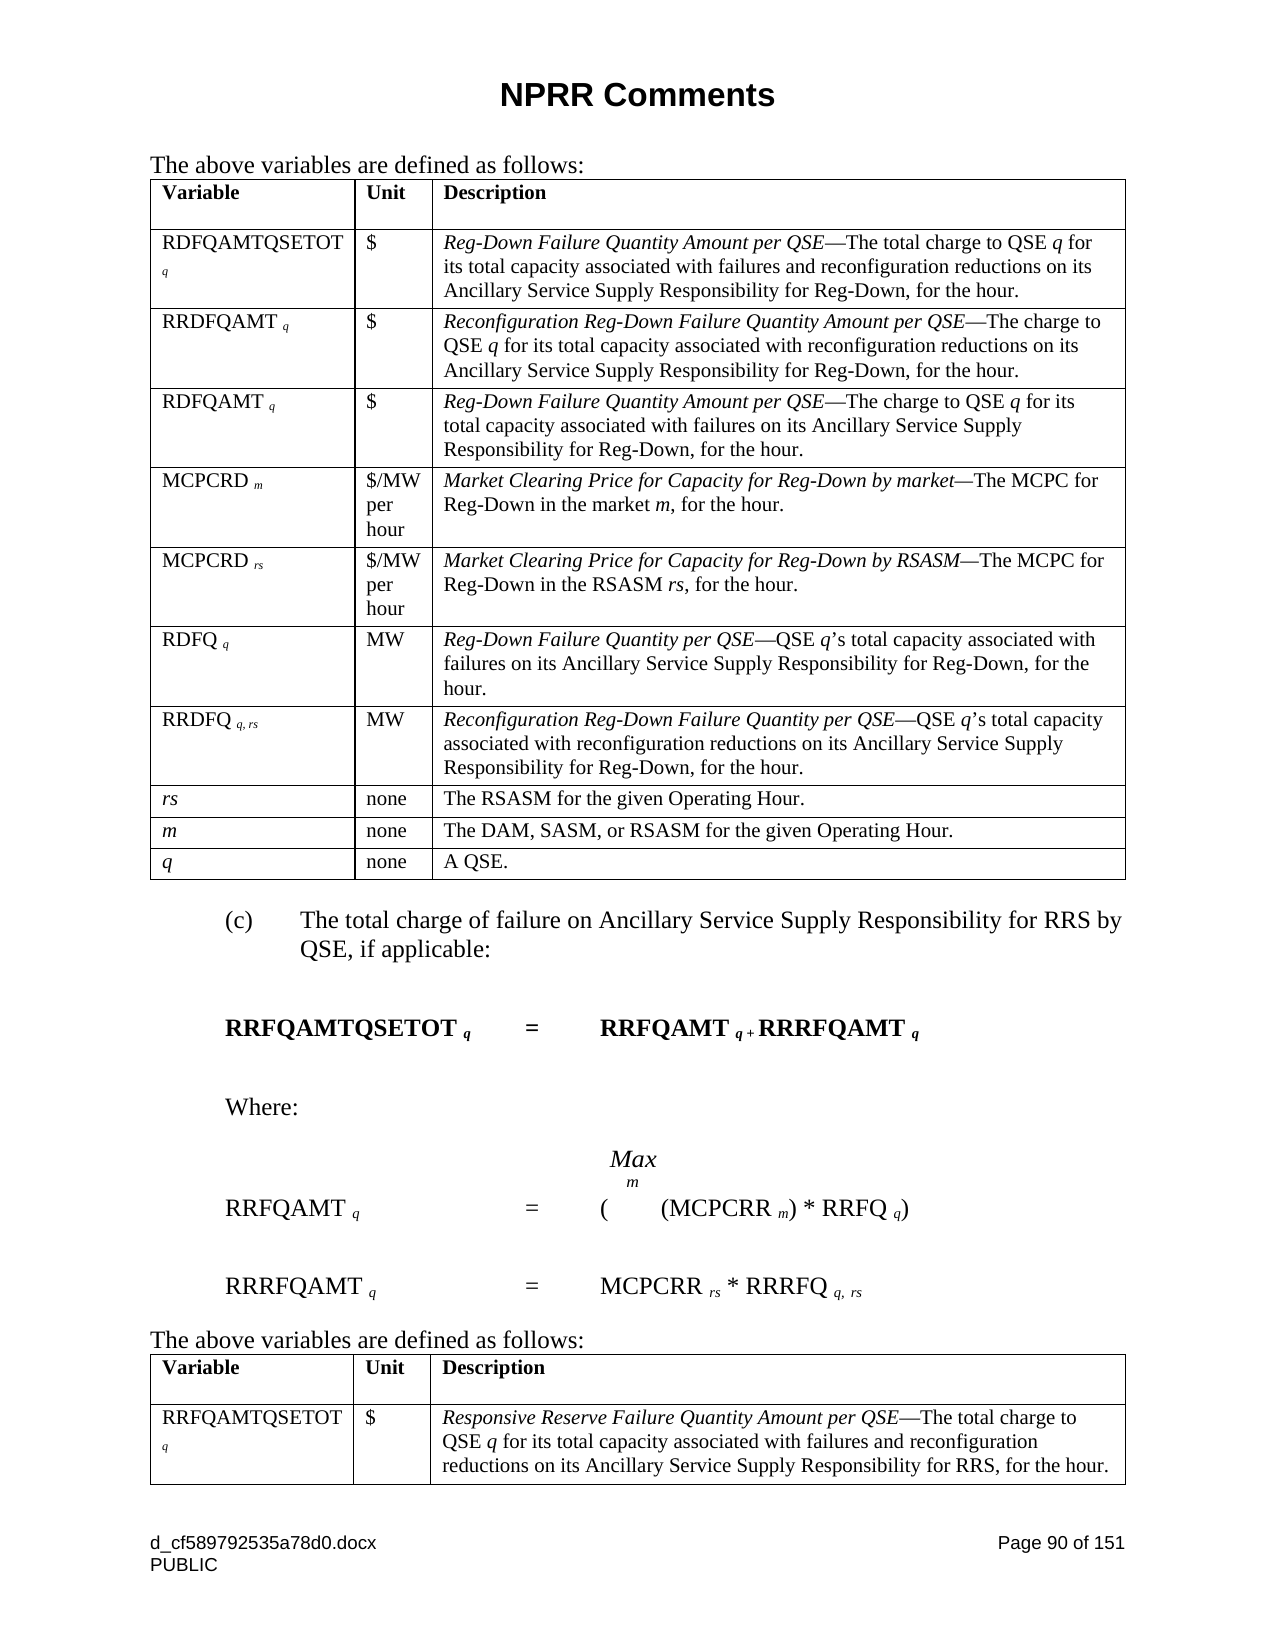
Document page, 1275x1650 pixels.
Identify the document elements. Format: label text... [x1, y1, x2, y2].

table_header Description [433, 180, 1125, 229]
table_cell RDFQAMTQSETOT q [151, 230, 354, 308]
table_cell RRDFQAMT q [151, 309, 354, 388]
table_cell A QSE. [433, 849, 1125, 879]
table_cell m [151, 818, 354, 848]
table_cell $ [354, 1405, 430, 1483]
table_cell RDFQAMT q [151, 389, 354, 467]
text The above variables are defined as follows: [150, 1325, 1125, 1354]
table_cell Reg-Down Failure Quantity Amount per QSE—The total charge to QSE q for its total capacity associated with failures and reconfiguration reductions on its Ancillary Service Supply Responsibility for Reg-Down, for the hour. [433, 230, 1125, 308]
table_cell none [356, 818, 432, 848]
table_cell Reconfiguration Reg-Down Failure Quantity per QSE—QSE q’s total capacity associated with reconfiguration reductions on its Ancillary Service Supply Responsibility for Reg-Down, for the hour. [433, 707, 1125, 785]
table_header Description [431, 1355, 1125, 1404]
text RRFQAMTQSETOT q = RRFQAMT q + RRRFQAMT q [225, 1013, 1125, 1042]
table_cell none [356, 849, 432, 879]
table_header Variable [151, 180, 354, 229]
table_cell $ [356, 309, 432, 388]
table_cell Reconfiguration Reg-Down Failure Quantity Amount per QSE—The charge to QSE q for its total capacity associated with reconfiguration reductions on its Ancillary Service Supply Responsibility for Reg-Down, for the hour. [433, 309, 1125, 388]
table_cell Market Clearing Price for Capacity for Reg-Down by RSASM—The MCPC for Reg-Down in the RSASM rs, for the hour. [433, 548, 1125, 626]
table_cell RRFQAMTQSETOT q [151, 1405, 353, 1483]
table_cell q [151, 849, 354, 879]
table_cell Reg-Down Failure Quantity Amount per QSE—The charge to QSE q for its total capacity associated with failures on its Ancillary Service Supply Responsibility for Reg-Down, for the hour. [433, 389, 1125, 467]
table_header Variable [151, 1355, 353, 1404]
table_cell MW [356, 627, 432, 706]
table_cell MW [356, 707, 432, 785]
table_cell $/MW per hour [356, 548, 432, 626]
table_cell The DAM, SASM, or RSASM for the given Operating Hour. [433, 818, 1125, 848]
table_cell RRDFQ q, rs [151, 707, 354, 785]
table_cell rs [151, 786, 354, 817]
table_cell $ [356, 230, 432, 308]
table_cell $/MW per hour [356, 468, 432, 547]
table_header Unit [354, 1355, 430, 1404]
table_cell MCPCRD rs [151, 548, 354, 626]
text RRFQAMT q = ((MCPCRR m) * RRFQ q) [225, 1145, 1125, 1221]
table_cell Market Clearing Price for Capacity for Reg-Down by market—The MCPC for Reg-Down in the market m, for the hour. [433, 468, 1125, 547]
table_cell Responsive Reserve Failure Quantity Amount per QSE—The total charge to QSE q for its total capacity associated with failures and reconfiguration reductions on its Ancillary Service Supply Responsibility for RRS, for the hour. [431, 1405, 1125, 1483]
table_cell none [356, 786, 432, 817]
table_header Unit [356, 180, 432, 229]
text Where: [225, 1092, 1125, 1120]
table_cell Reg-Down Failure Quantity per QSE—QSE q’s total capacity associated with failures on its Ancillary Service Supply Responsibility for Reg-Down, for the hour. [433, 627, 1125, 706]
table_cell MCPCRD m [151, 468, 354, 547]
text RRRFQAMT q = MCPCRR rs * RRRFQ q, rs [225, 1271, 1125, 1300]
table_cell The RSASM for the given Operating Hour. [433, 786, 1125, 817]
text The above variables are defined as follows: [150, 150, 1125, 179]
table_cell RDFQ q [151, 627, 354, 706]
table_cell $ [356, 389, 432, 467]
text (c) The total charge of failure on Ancillary Service Supply Responsibility for RRS by QSE, if applicable: [225, 905, 1125, 963]
